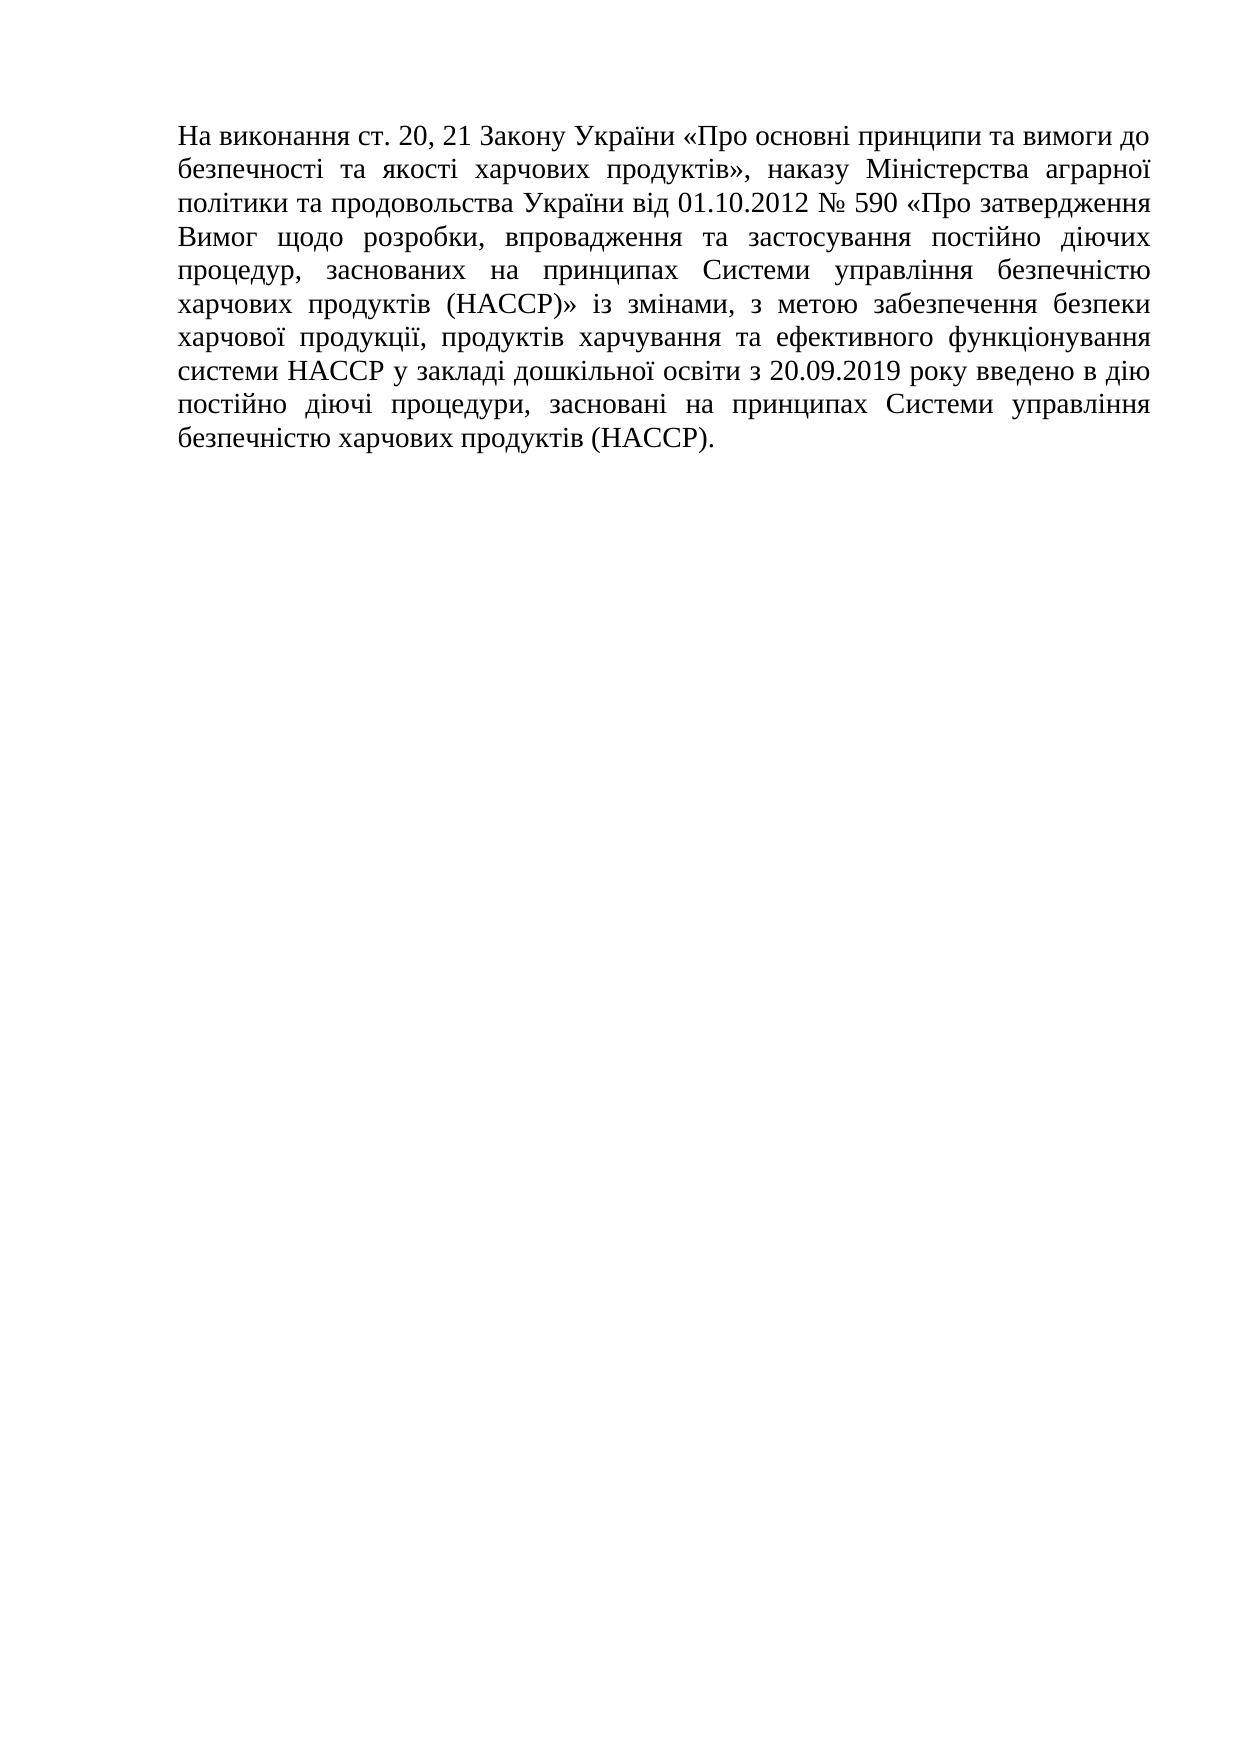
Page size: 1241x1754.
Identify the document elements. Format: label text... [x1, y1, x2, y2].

text На виконання ст. 20, 21 Закону України «Про основні принципи та вимоги до безпечності та якості харчових продуктів», наказу Міністерства аграрної політики та продовольства України від 01.10.2012 № 590 «Про затвердження Вимог щодо розробки, впровадження та застосування постійно діючих процедур, заснованих на принципах Системи управління безпечністю харчових продуктів (НАССР)» із змінами, з метою забезпечення безпеки харчової продукції, продуктів харчування та ефективного функціонування системи НАССР у закладі дошкільної освіти з 20.09.2019 року введено в дію постійно діючі процедури, засновані на принципах Системи управління безпечністю харчових продуктів (НАССР). [177, 118, 1152, 453]
